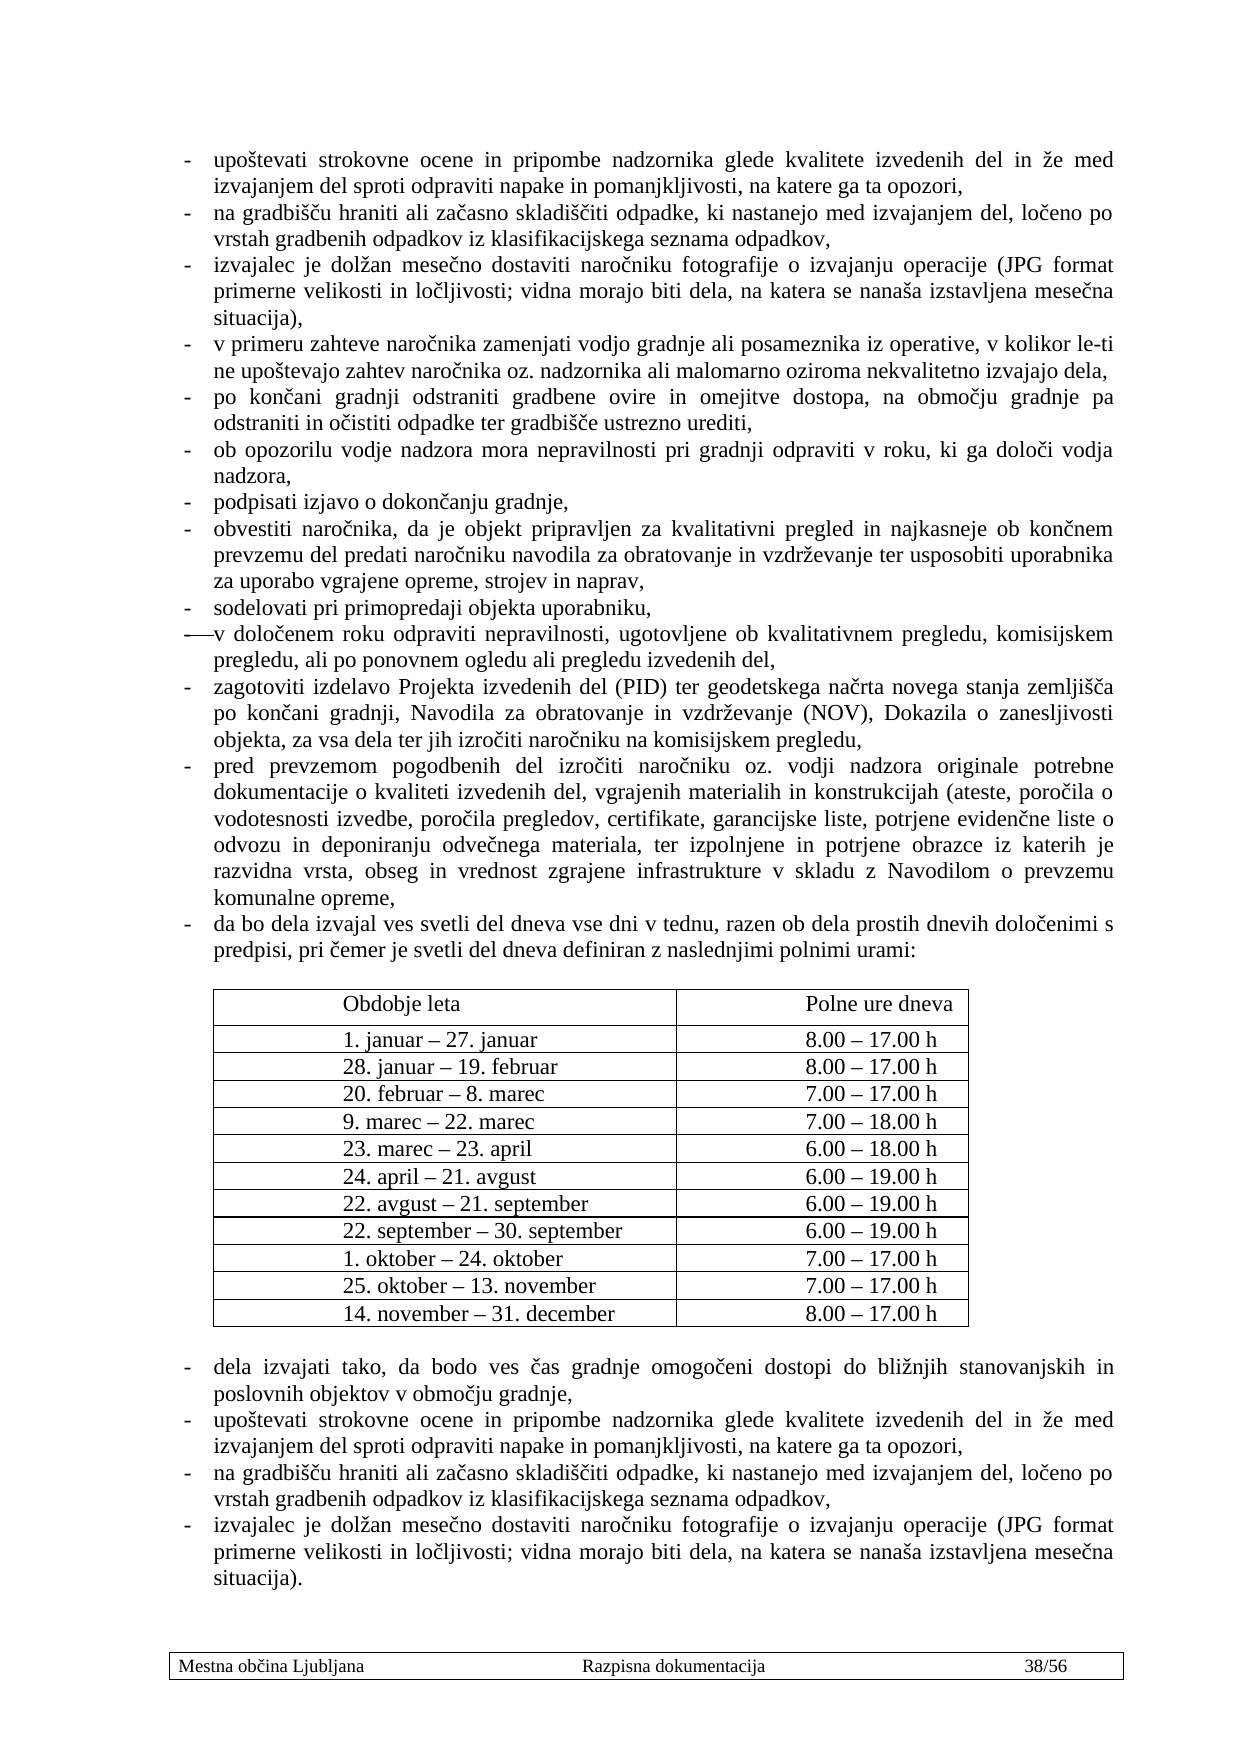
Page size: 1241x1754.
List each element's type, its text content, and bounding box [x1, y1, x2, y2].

table_header Obdobje leta [214, 990, 676, 1025]
table_cell 20. februar – 8. marec [214, 1081, 676, 1107]
list dela izvajati tako, da bodo ves čas gradnje omogočeni dostopi do bližnjih stanovanjskih in poslovnih objektov v območju gradnje, [184, 1353, 1115, 1406]
table_cell 1. oktober – 24. oktober [214, 1245, 676, 1271]
table_cell 6.00 – 19.00 h [677, 1218, 968, 1244]
list po končani gradnji odstraniti gradbene ovire in omejitve dostopa, na območju gradnje pa odstraniti in očistiti odpadke ter gradbišče ustrezno urediti, [184, 383, 1115, 436]
list v primeru zahteve naročnika zamenjati vodjo gradnje ali posameznika iz operative, v kolikor le-ti ne upoštevajo zahtev naročnika oz. nadzornika ali malomarno oziroma nekvalitetno izvajajo dela, [184, 330, 1115, 383]
list na gradbišču hraniti ali začasno skladiščiti odpadke, ki nastanejo med izvajanjem del, ločeno po vrstah gradbenih odpadkov iz klasifikacijskega seznama odpadkov, [184, 1459, 1115, 1512]
list izvajalec je dolžan mesečno dostaviti naročniku fotografije o izvajanju operacije (JPG format primerne velikosti in ločljivosti; vidna morajo biti dela, na katera se nanaša izstavljena mesečna situacija), [184, 251, 1115, 330]
list da bo dela izvajal ves svetli del dneva vse dni v tednu, razen ob dela prostih dnevih določenimi s predpisi, pri čemer je svetli del dneva definiran z naslednjimi polnimi urami: [184, 910, 1115, 963]
table_cell 25. oktober – 13. november [214, 1272, 676, 1299]
list podpisati izjavo o dokončanju gradnje, [184, 488, 1115, 515]
table_cell 7.00 – 17.00 h [677, 1245, 968, 1271]
table_cell 14. november – 31. december [214, 1300, 676, 1326]
table_cell 7.00 – 18.00 h [677, 1108, 968, 1134]
list obvestiti naročnika, da je objekt pripravljen za kvalitativni pregled in najkasneje ob končnem prevzemu del predati naročniku navodila za obratovanje in vzdrževanje ter usposobiti uporabnika za uporabo vgrajene opreme, strojev in naprav, [184, 515, 1115, 594]
table_cell 22. september – 30. september [214, 1218, 676, 1244]
list upoštevati strokovne ocene in pripombe nadzornika glede kvalitete izvedenih del in že med izvajanjem del sproti odpraviti napake in pomanjkljivosti, na katere ga ta opozori, [184, 146, 1115, 198]
table_header Polne ure dneva [677, 990, 968, 1025]
list ob opozorilu vodje nadzora mora nepravilnosti pri gradnji odpraviti v roku, ki ga določi vodja nadzora, [184, 436, 1115, 488]
table_cell 28. januar – 19. februar [214, 1053, 676, 1079]
list na gradbišču hraniti ali začasno skladiščiti odpadke, ki nastanejo med izvajanjem del, ločeno po vrstah gradbenih odpadkov iz klasifikacijskega seznama odpadkov, [184, 198, 1115, 251]
table_cell 8.00 – 17.00 h [677, 1053, 968, 1079]
table_cell 6.00 – 18.00 h [677, 1135, 968, 1162]
list izvajalec je dolžan mesečno dostaviti naročniku fotografije o izvajanju operacije (JPG format primerne velikosti in ločljivosti; vidna morajo biti dela, na katera se nanaša izstavljena mesečna situacija). [184, 1512, 1115, 1591]
table_cell 22. avgust – 21. september [214, 1190, 676, 1216]
list upoštevati strokovne ocene in pripombe nadzornika glede kvalitete izvedenih del in že med izvajanjem del sproti odpraviti napake in pomanjkljivosti, na katere ga ta opozori, [184, 1406, 1115, 1459]
list sodelovati pri primopredaji objekta uporabniku, [184, 594, 1115, 620]
table_cell 8.00 – 17.00 h [677, 1026, 968, 1052]
list v določenem roku odpraviti nepravilnosti, ugotovljene ob kvalitativnem pregledu, komisijskem pregledu, ali po ponovnem ogledu ali pregledu izvedenih del, [184, 620, 1115, 673]
list zagotoviti izdelavo Projekta izvedenih del (PID) ter geodetskega načrta novega stanja zemljišča po končani gradnji, Navodila za obratovanje in vzdrževanje (NOV), Dokazila o zanesljivosti objekta, za vsa dela ter jih izročiti naročniku na komisijskem pregledu, [184, 673, 1115, 752]
table_cell 9. marec – 22. marec [214, 1108, 676, 1134]
table_cell 24. april – 21. avgust [214, 1163, 676, 1189]
table_cell 7.00 – 17.00 h [677, 1081, 968, 1107]
table_cell 6.00 – 19.00 h [677, 1190, 968, 1216]
table_cell 1. januar – 27. januar [214, 1026, 676, 1052]
table_cell 6.00 – 19.00 h [677, 1163, 968, 1189]
table_cell 7.00 – 17.00 h [677, 1272, 968, 1299]
table_cell 23. marec – 23. april [214, 1135, 676, 1162]
list pred prevzemom pogodbenih del izročiti naročniku oz. vodji nadzora originale potrebne dokumentacije o kvaliteti izvedenih del, vgrajenih materialih in konstrukcijah (ateste, poročila o vodotesnosti izvedbe, poročila pregledov, certifikate, garancijske liste, potrjene evidenčne liste o odvozu in deponiranju odvečnega materiala, ter izpolnjene in potrjene obrazce iz katerih je razvidna vrsta, obseg in vrednost zgrajene infrastrukture v skladu z Navodilom o prevzemu komunalne opreme, [184, 752, 1115, 910]
table_cell 8.00 – 17.00 h [677, 1300, 968, 1326]
